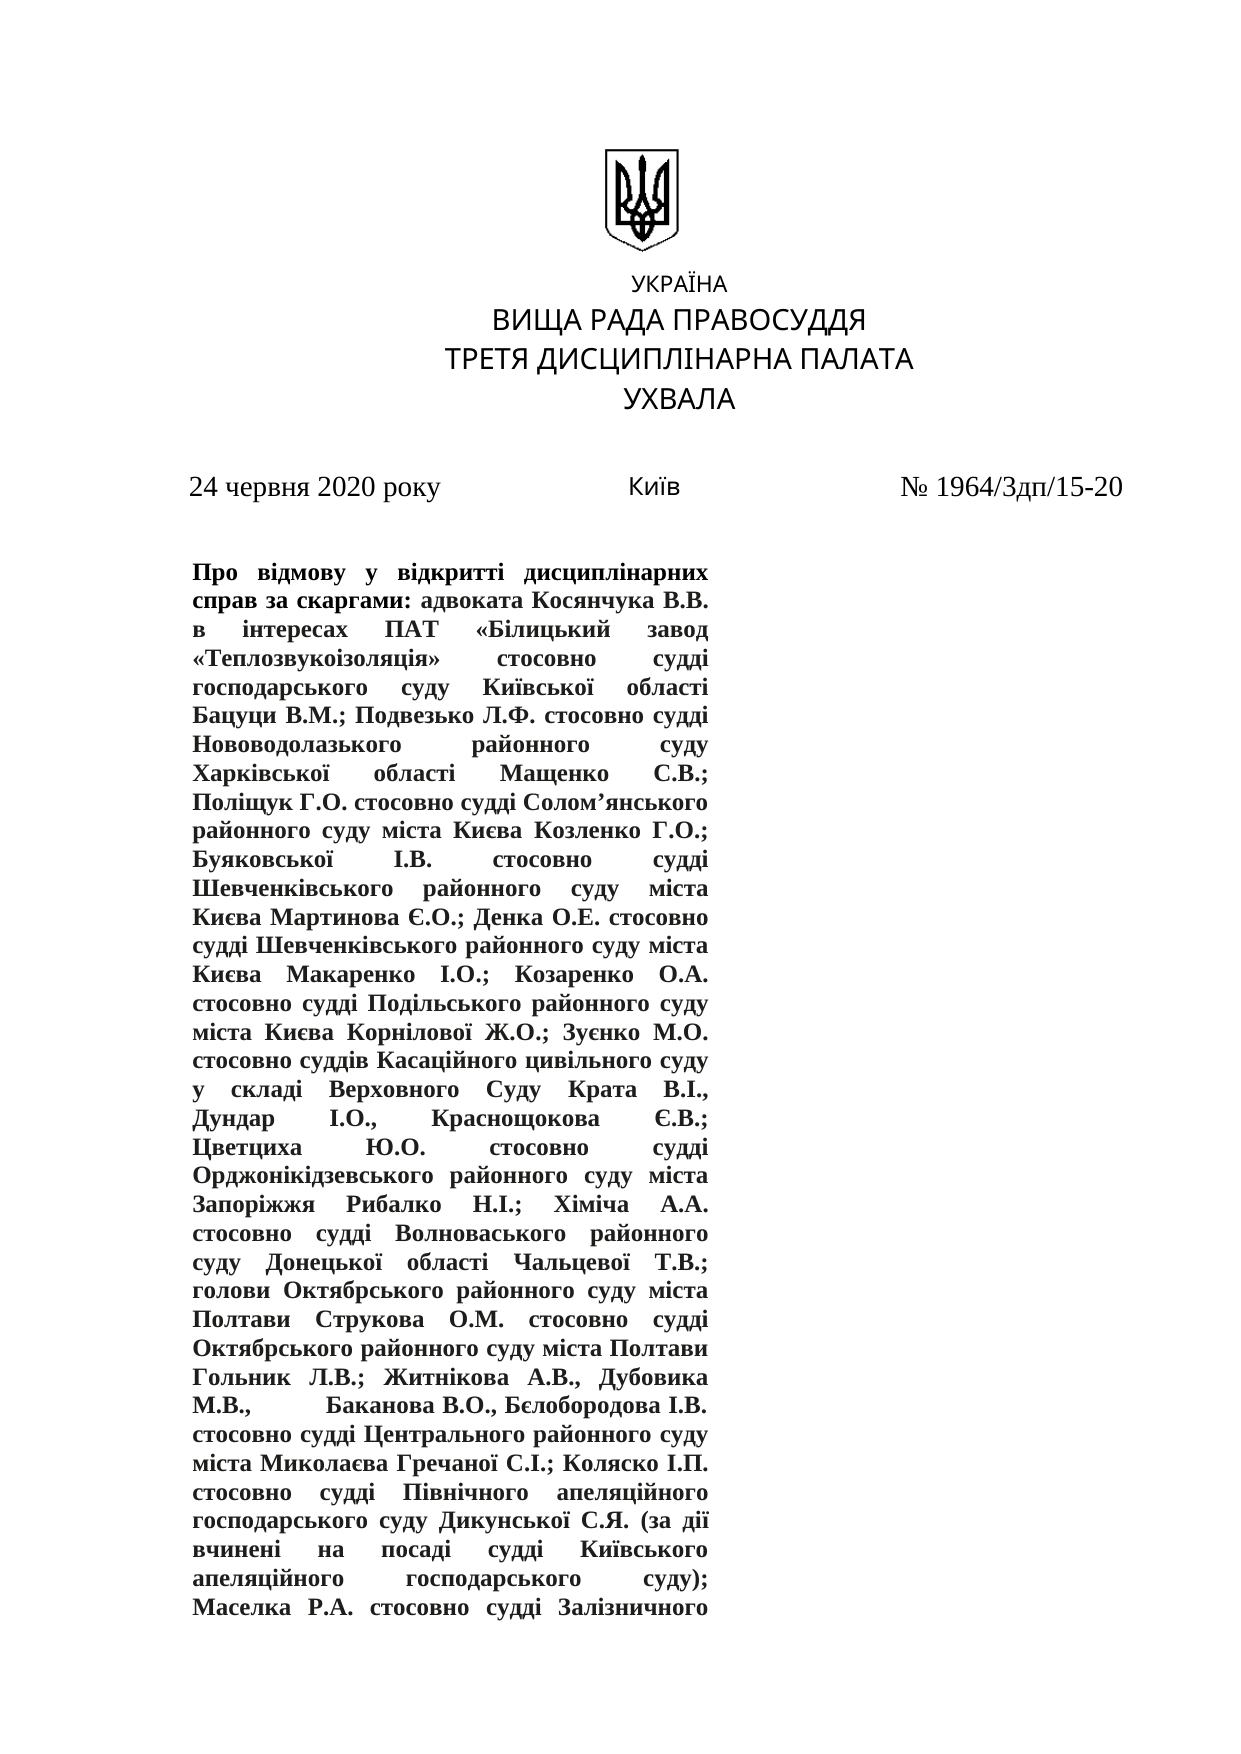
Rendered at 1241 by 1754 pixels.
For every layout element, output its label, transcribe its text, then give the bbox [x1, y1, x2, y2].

text УХВАЛА [177, 378, 1181, 418]
text ВИЩА РАДА ПРАВОСУДДЯ [177, 299, 1181, 338]
table_header № 1964/3дп/15-20 [883, 469, 1186, 528]
picture [602, 146, 686, 253]
table_header 24 червня 2020 року [177, 469, 500, 528]
table_header Київ [500, 469, 882, 528]
text УКРАЇНА [177, 267, 1181, 299]
text ТРЕТЯ ДИСЦИПЛІНАРНА ПАЛАТА [177, 338, 1181, 378]
